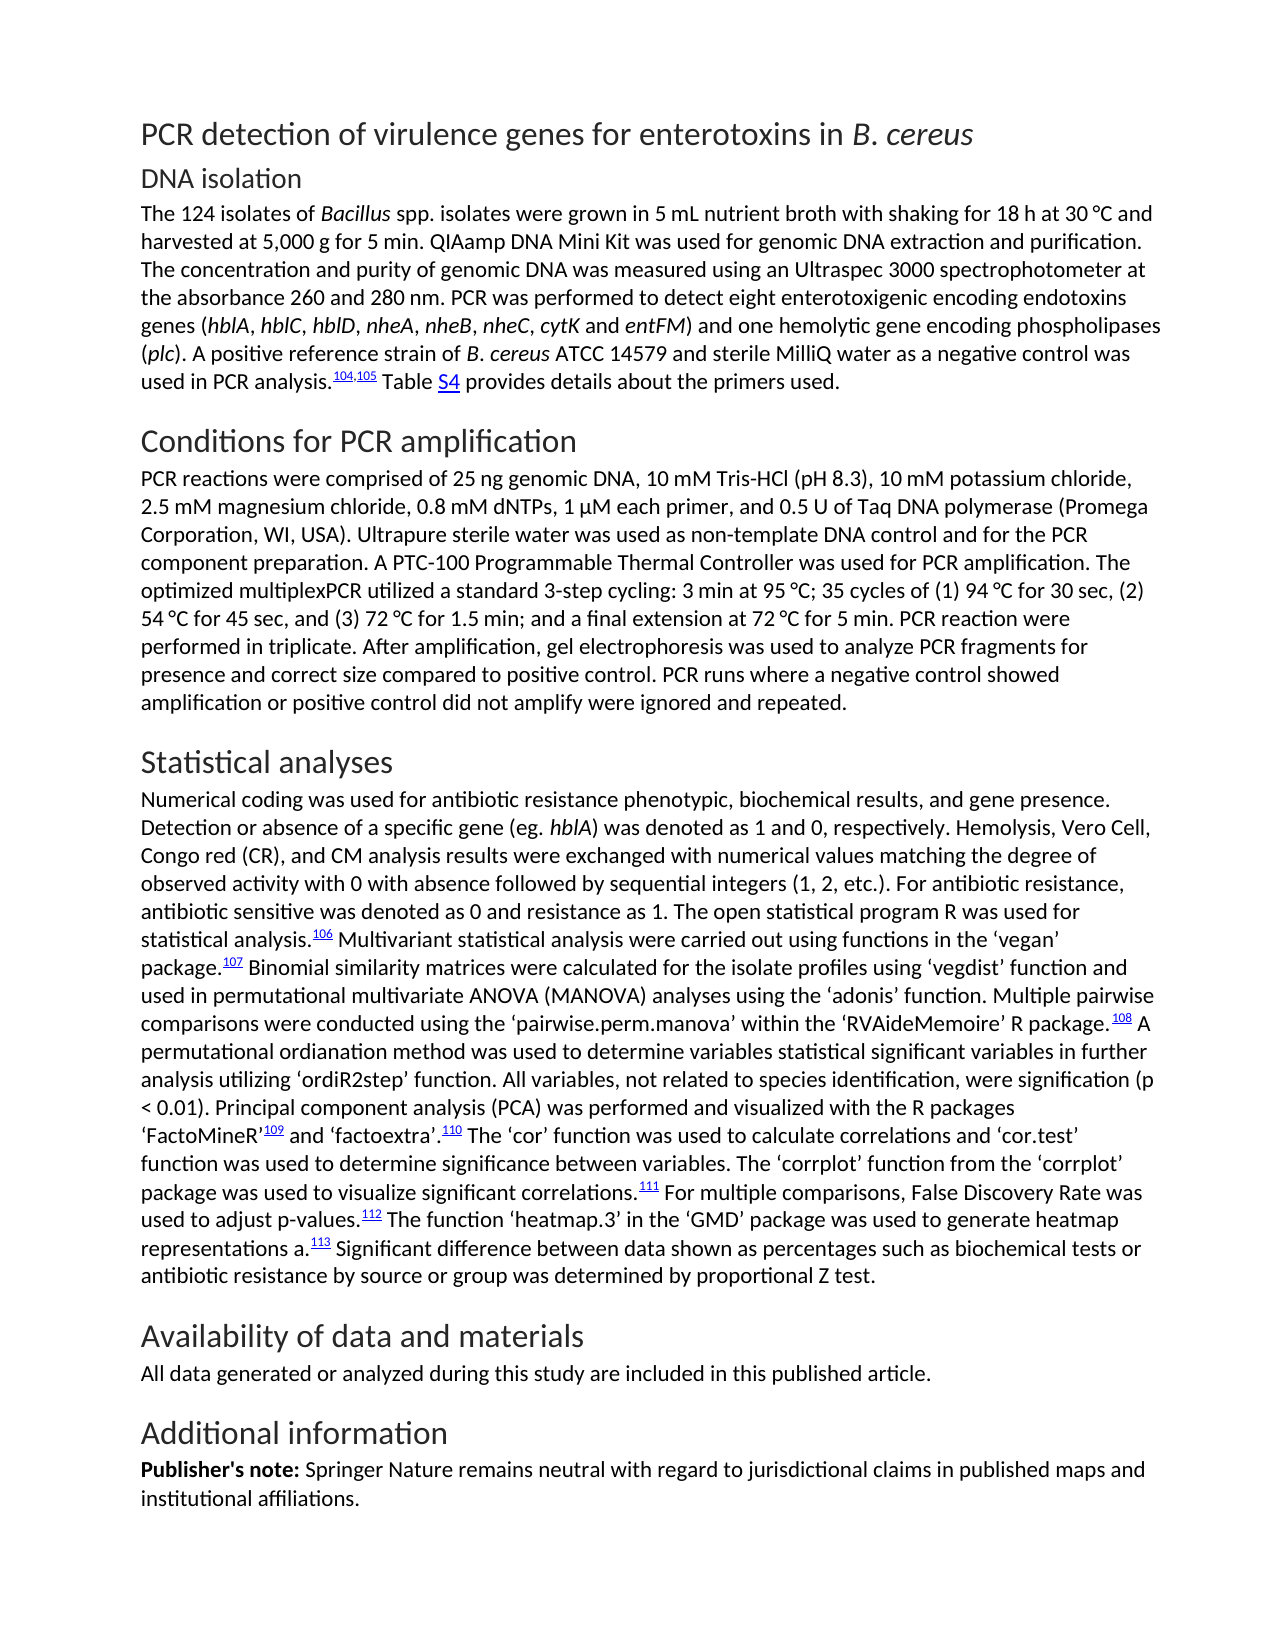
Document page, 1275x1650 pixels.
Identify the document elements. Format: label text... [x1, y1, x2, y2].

subtitle Statistical analyses [141, 741, 1162, 782]
text Numerical coding was used for antibiotic resistance phenotypic, biochemical results, and gene presence. Detection or absence of a specific gene (eg. hblA) was denoted as 1 and 0, respectively. Hemolysis, Vero Cell, Congo red (CR), and CM analysis results were exchanged with numerical values matching the degree of observed activity with 0 with absence followed by sequential integers (1, 2, etc.). For antibiotic resistance, antibiotic sensitive was denoted as 0 and resistance as 1. The open statistical program R was used for statistical analysis.106 Multivariant statistical analysis were carried out using functions in the ‘vegan’ package.107 Binomial similarity matrices were calculated for the isolate profiles using ‘vegdist’ function and used in permutational multivariate ANOVA (MANOVA) analyses using the ‘adonis’ function. Multiple pairwise comparisons were conducted using the ‘pairwise.perm.manova’ within the ‘RVAideMemoire’ R package.108 A permutational ordianation method was used to determine variables statistical significant variables in further analysis utilizing ‘ordiR2step’ function. All variables, not related to species identification, were signification (p < 0.01). Principal component analysis (PCA) was performed and visualized with the R packages ‘FactoMineR’109 and ‘factoextra’.110 The ‘cor’ function was used to calculate correlations and ‘cor.test’ function was used to determine significance between variables. The ‘corrplot’ function from the ‘corrplot’ package was used to visualize significant correlations.111 For multiple comparisons, False Discovery Rate was used to adjust p-values.112 The function ‘heatmap.3’ in the ‘GMD’ package was used to generate heatmap representations a.113 Significant difference between data shown as percentages such as biochemical tests or antibiotic resistance by source or group was determined by proportional Z test. [141, 785, 1162, 1290]
subtitle Additional information [141, 1412, 1162, 1452]
text PCR reactions were comprised of 25 ng genomic DNA, 10 mM Tris-HCl (pH 8.3), 10 mM potassium chloride, 2.5 mM magnesium chloride, 0.8 mM dNTPs, 1 μM each primer, and 0.5 U of Taq DNA polymerase (Promega Corporation, WI, USA). Ultrapure sterile water was used as non-template DNA control and for the PCR component preparation. A PTC-100 Programmable Thermal Controller was used for PCR amplification. The optimized multiplexPCR utilized a standard 3-step cycling: 3 min at 95 °C; 35 cycles of (1) 94 °C for 30 sec, (2) 54 °C for 45 sec, and (3) 72 °C for 1.5 min; and a final extension at 72 °C for 5 min. PCR reaction were performed in triplicate. After amplification, gel electrophoresis was used to analyze PCR fragments for presence and correct size compared to positive control. PCR runs where a negative control showed amplification or positive control did not amplify were ignored and repeated. [141, 464, 1162, 716]
text Publisher's note: Springer Nature remains neutral with regard to jurisdictional claims in published maps and institutional affiliations. [141, 1456, 1162, 1512]
subtitle Conditions for PCR amplification [141, 420, 1162, 461]
subtitle PCR detection of virulence genes for enterotoxins in B. cereus [141, 112, 1162, 153]
subtitle Availability of data and materials [141, 1315, 1162, 1355]
text All data generated or analyzed during this study are included in this published article. [141, 1359, 1162, 1387]
subtitle DNA isolation [141, 161, 1162, 196]
text The 124 isolates of Bacillus spp. isolates were grown in 5 mL nutrient broth with shaking for 18 h at 30 °C and harvested at 5,000 g for 5 min. QIAamp DNA Mini Kit was used for genomic DNA extraction and purification. The concentration and purity of genomic DNA was measured using an Ultraspec 3000 spectrophotometer at the absorbance 260 and 280 nm. PCR was performed to detect eight enterotoxigenic encoding endotoxins genes (hblA, hblC, hblD, nheA, nheB, nheC, cytK and entFM) and one hemolytic gene encoding phospholipases (plc). A positive reference strain of B. cereus ATCC 14579 and sterile MilliQ water as a negative control was used in PCR analysis.104,105 Table S4 provides details about the primers used. [141, 199, 1162, 395]
